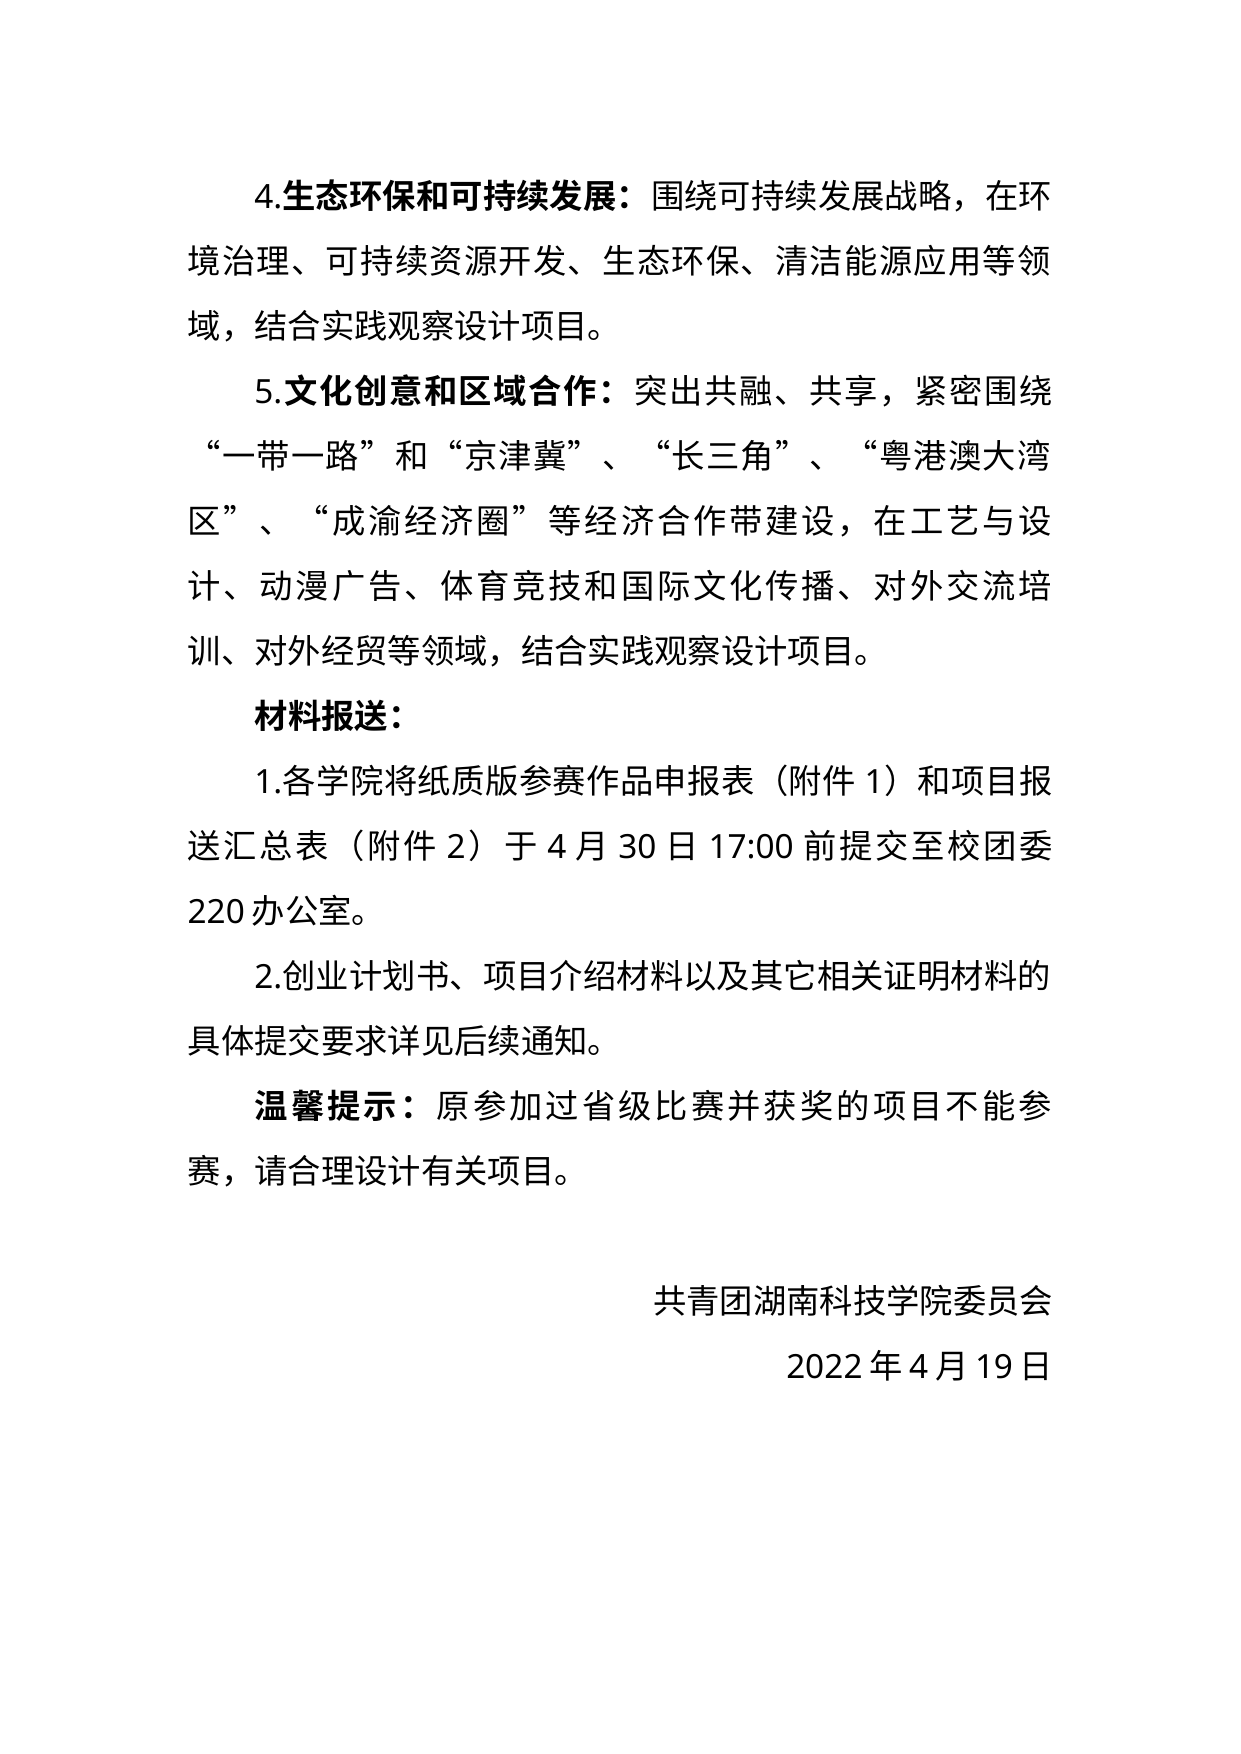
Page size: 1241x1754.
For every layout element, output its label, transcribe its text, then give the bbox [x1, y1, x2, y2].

text 5.文化创意和区域合作：突出共融、共享，紧密围绕“一带一路”和“京津冀”、“长三角”、“粤港澳大湾区”、“成渝经济圈”等经济合作带建设，在工艺与设计、动漫广告、体育竞技和国际文化传播、对外交流培训、对外经贸等领域，结合实践观察设计项目。 [187, 357, 1053, 682]
text 共青团湖南科技学院委员会 [187, 1267, 1053, 1332]
text 2022年4月19日 [187, 1332, 1053, 1397]
text 材料报送： [187, 682, 1053, 747]
text 4.生态环保和可持续发展：围绕可持续发展战略，在环境治理、可持续资源开发、生态环保、清洁能源应用等领域，结合实践观察设计项目。 [187, 162, 1053, 357]
text 温馨提示：原参加过省级比赛并获奖的项目不能参赛，请合理设计有关项目。 [187, 1072, 1053, 1202]
text 1.各学院将纸质版参赛作品申报表（附件1）和项目报送汇总表（附件2）于4月30日17:00前提交至校团委220办公室。 [187, 747, 1053, 942]
text 2.创业计划书、项目介绍材料以及其它相关证明材料的具体提交要求详见后续通知。 [187, 942, 1053, 1072]
